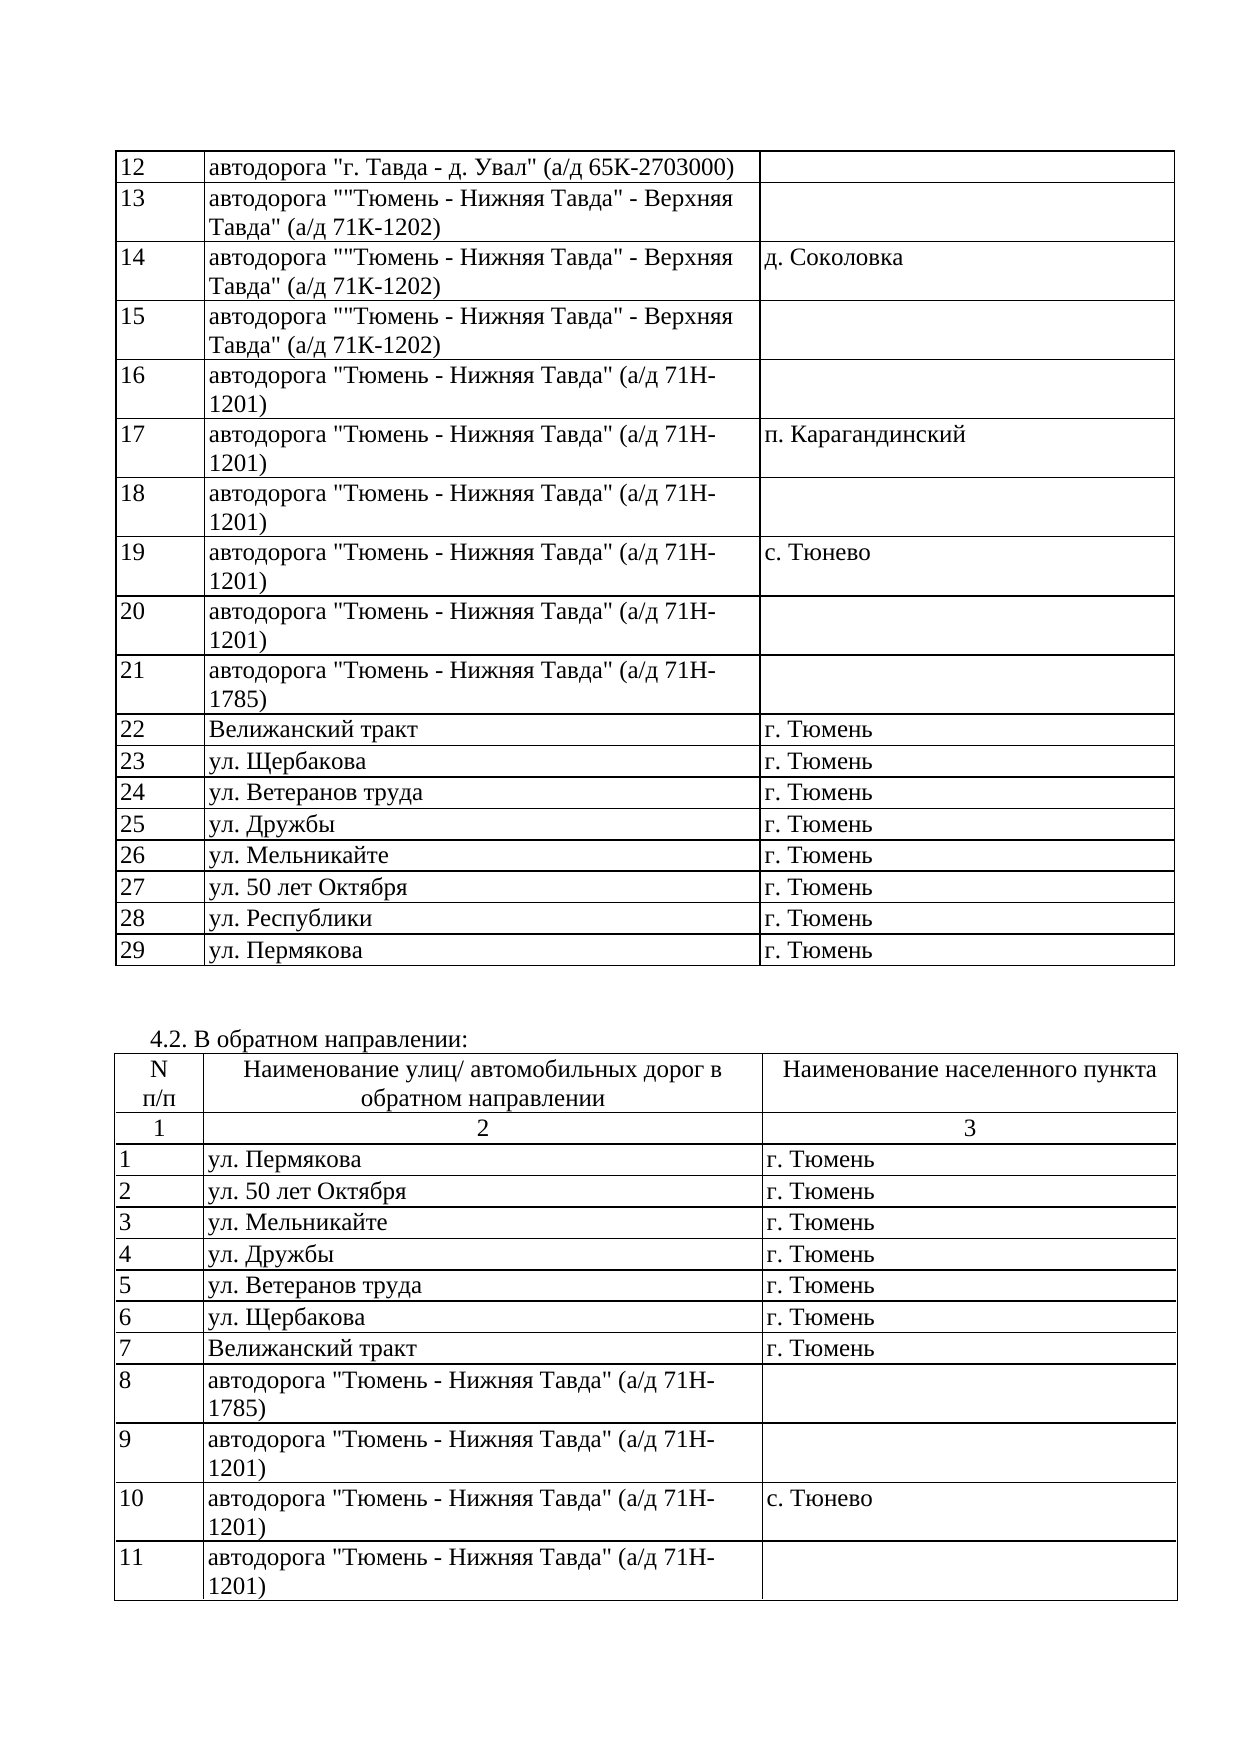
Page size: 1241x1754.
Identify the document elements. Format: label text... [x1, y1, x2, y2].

table_cell 18 [117, 478, 204, 536]
table_cell г. Тюмень [761, 872, 1174, 902]
table_cell [761, 183, 1174, 241]
table_cell 2 [204, 1113, 762, 1143]
table_cell ул. Дружбы [205, 809, 759, 839]
table_cell 5 [115, 1270, 203, 1300]
table_header Наименование населенного пункта [763, 1054, 1177, 1112]
table_cell 24 [117, 778, 204, 807]
table_cell 3 [763, 1112, 1177, 1143]
table_cell г. Тюмень [761, 809, 1174, 839]
table_cell 6 [115, 1301, 203, 1332]
table_cell ул. Щербакова [205, 746, 759, 776]
table_cell 21 [117, 656, 204, 713]
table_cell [205, 152, 759, 181]
table_cell г. Тюмень [763, 1175, 1177, 1206]
table_cell [761, 656, 1174, 713]
table_cell 11 [115, 1541, 203, 1599]
table_cell 13 [117, 183, 204, 241]
table_cell 10 [115, 1483, 203, 1540]
table_header Наименование улиц/ автомобильных дорог в обратном направлении [204, 1054, 762, 1112]
table_cell [763, 1422, 1177, 1481]
table_cell Велижанский тракт [204, 1333, 762, 1363]
table_cell [763, 1363, 1177, 1422]
table_cell 16 [117, 360, 204, 418]
table_cell с. Тюнево [763, 1481, 1177, 1540]
table_cell 19 [117, 537, 204, 595]
table_cell д. Соколовка [761, 242, 1174, 299]
table_cell автодорога "Тюмень - Нижняя Тавда" (а/д 71Н-1785) [204, 1365, 762, 1422]
table_cell 14 [117, 242, 204, 299]
text 4.2. В обратном направлении: [150, 1024, 1090, 1052]
table_cell г. Тюмень [763, 1206, 1177, 1237]
table_cell 15 [117, 301, 204, 359]
table_cell ул. Щербакова [204, 1302, 762, 1332]
table_cell ул. 50 лет Октября [204, 1176, 762, 1206]
table_cell автодорога "Тюмень - Нижняя Тавда" (а/д 71Н-1201) [205, 360, 759, 418]
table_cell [204, 1483, 762, 1540]
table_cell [204, 1424, 762, 1481]
table_cell 8 [115, 1364, 203, 1422]
table_cell 4 [115, 1239, 203, 1269]
table_cell г. Тюмень [763, 1332, 1177, 1363]
table_cell 22 [117, 715, 204, 744]
table_cell 17 [117, 419, 204, 477]
table_cell ул. Ветеранов труда [204, 1271, 762, 1300]
table_cell автодорога "Тюмень - Нижняя Тавда" (а/д 71Н-1201) [205, 478, 759, 536]
table_cell г. Тюмень [761, 715, 1174, 744]
table_cell г. Тюмень [761, 935, 1174, 965]
table_header N п/п [115, 1054, 203, 1112]
table_cell с. Тюнево [761, 537, 1174, 595]
table_cell г. Тюмень [761, 746, 1174, 776]
table_cell [763, 1540, 1177, 1599]
table_cell г. Тюмень [763, 1300, 1177, 1332]
table_cell 12 [117, 152, 204, 181]
table_cell 1 [115, 1113, 203, 1143]
table_cell [761, 478, 1174, 536]
table_cell ул. Дружбы [204, 1239, 762, 1269]
table_cell ул. 50 лет Октября [205, 872, 759, 902]
table_cell автодорога "Тюмень - Нижняя Тавда" (а/д 71Н-1785) [205, 656, 759, 713]
table_cell ул. Мельникайте [204, 1208, 762, 1237]
table_cell автодорога ""Тюмень - Нижняя Тавда" - Верхняя Тавда" (а/д 71К-1202) [205, 242, 759, 299]
table_cell 20 [117, 597, 204, 654]
table_cell автодорога "Тюмень - Нижняя Тавда" (а/д 71Н-1201) [205, 537, 759, 595]
table_cell 1 [115, 1144, 203, 1174]
table_cell 29 [117, 935, 204, 965]
table_cell 28 [117, 903, 204, 933]
table_cell 7 [115, 1333, 203, 1363]
table_cell 25 [117, 809, 204, 839]
table_cell г. Тюмень [761, 903, 1174, 933]
table_cell Велижанский тракт [205, 715, 759, 744]
table_cell [761, 597, 1174, 654]
table_cell г. Тюмень [763, 1238, 1177, 1269]
table_cell г. Тюмень [763, 1143, 1177, 1174]
table_cell г. Тюмень [761, 778, 1174, 807]
table_cell г. Тюмень [763, 1269, 1177, 1300]
table_cell автодорога ""Тюмень - Нижняя Тавда" - Верхняя Тавда" (а/д 71К-1202) [205, 301, 759, 359]
table_cell автодорога ""Тюмень - Нижняя Тавда" - Верхняя Тавда" (а/д 71К-1202) [205, 183, 759, 241]
table_cell 26 [117, 841, 204, 870]
table_cell 23 [117, 746, 204, 776]
table_cell ул. Республики [205, 903, 759, 933]
table_cell [761, 360, 1174, 418]
table_cell автодорога "Тюмень - Нижняя Тавда" (а/д 71Н-1201) [205, 419, 759, 477]
table_cell г. Тюмень [761, 841, 1174, 870]
table_cell [761, 301, 1174, 359]
table_cell 3 [115, 1207, 203, 1237]
table_cell ул. Мельникайте [205, 841, 759, 870]
table_cell [761, 152, 1174, 181]
table_cell автодорога "Тюмень - Нижняя Тавда" (а/д 71Н-1201) [205, 597, 759, 654]
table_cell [204, 1542, 762, 1599]
table_cell п. Карагандинский [761, 419, 1174, 477]
table_cell ул. Ветеранов труда [205, 778, 759, 807]
table_cell 27 [117, 872, 204, 902]
table_cell ул. Пермякова [204, 1145, 762, 1174]
table_cell 2 [115, 1176, 203, 1206]
table_cell ул. Пермякова [205, 935, 759, 965]
table_cell 9 [115, 1423, 203, 1481]
